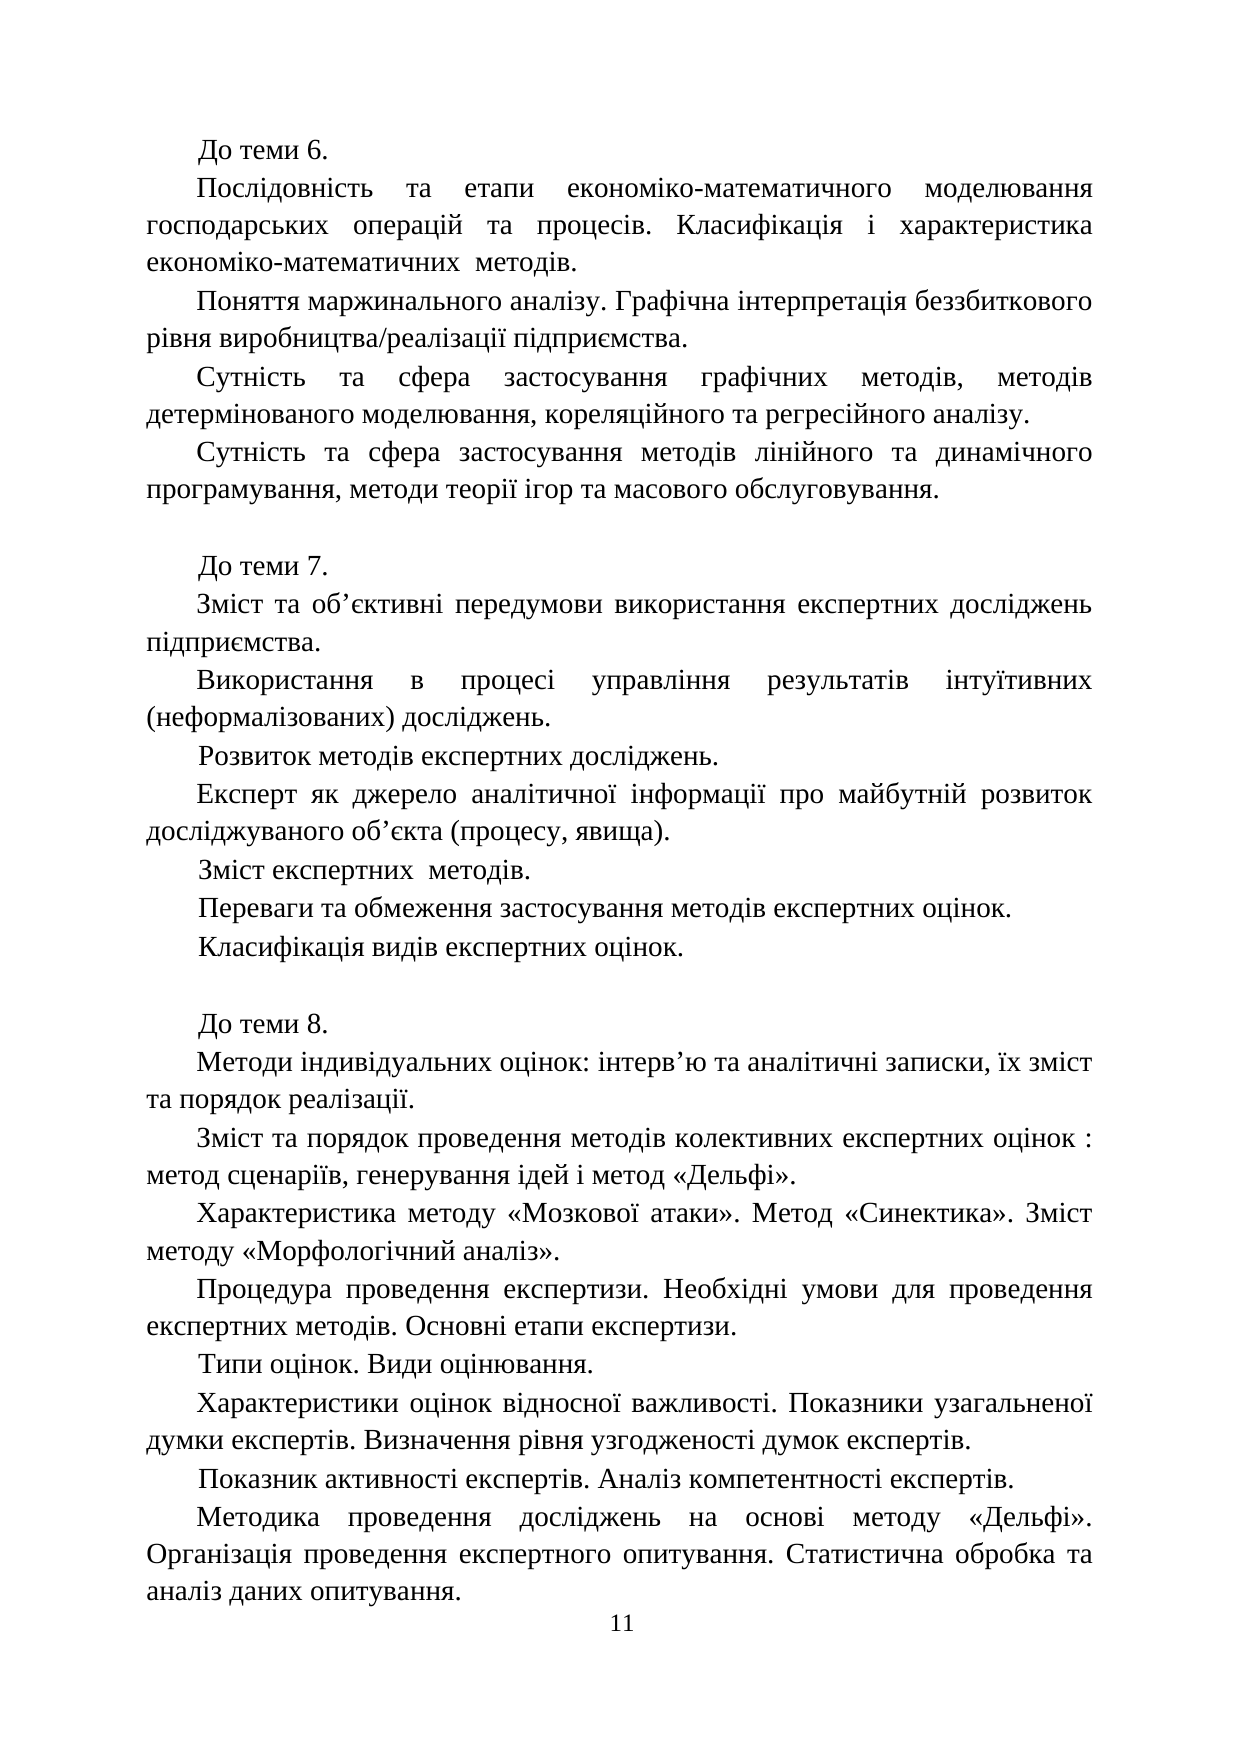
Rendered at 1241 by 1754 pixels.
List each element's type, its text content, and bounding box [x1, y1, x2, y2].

text Поняття маржинального аналізу. Графічна інтерпретація беззбиткового рівня виробництва/реалізації підприємства. [146, 283, 1093, 354]
text Використання в процесі управління результатів інтуїтивних (неформалізованих) досліджень. [146, 662, 1093, 733]
text Послідовність та етапи економіко-математичного моделювання господарських операцій та процесів. Класифікація і характеристика економіко-математичних методів. [146, 170, 1093, 278]
text Зміст та порядок проведення методів колективних експертних оцінок : метод сценаріїв, генерування ідей і метод «Дельфі». [146, 1120, 1093, 1191]
text До теми 8. [198, 1006, 1093, 1039]
text До теми 6. [198, 132, 1093, 165]
text Методика проведення досліджень на основі методу «Дельфі». Організація проведення експертного опитування. Статистична обробка та аналіз даних опитування. [146, 1499, 1093, 1607]
text Процедура проведення експертизи. Необхідні умови для проведення експертних методів. Основні етапи експертизи. [146, 1271, 1093, 1342]
text Методи індивідуальних оцінок: інтерв’ю та аналітичні записки, їх зміст та порядок реалізації. [146, 1044, 1093, 1115]
text Характеристики оцінок відносної важливості. Показники узагальненої думки експертів. Визначення рівня узгодженості думок експертів. [146, 1385, 1093, 1456]
text Експерт як джерело аналітичної інформації про майбутній розвиток досліджуваного об’єкта (процесу, явища). [146, 776, 1093, 847]
text До теми 7. [198, 548, 1093, 582]
text Показник активності експертів. Аналіз компетентності експертів. [198, 1461, 1093, 1494]
text Зміст та об’єктивні передумови використання експертних досліджень підприємства. [146, 587, 1093, 657]
text Класифікація видів експертних оцінок. [198, 929, 1093, 962]
text Зміст експертних методів. [198, 852, 1093, 885]
text Типи оцінок. Види оцінювання. [198, 1347, 1093, 1380]
text Сутність та сфера застосування графічних методів, методів детермінованого моделювання, кореляційного та регресійного аналізу. [146, 359, 1093, 429]
text Характеристика методу «Мозкової атаки». Метод «Синектика». Зміст методу «Морфологічний аналіз». [146, 1195, 1093, 1266]
text Сутність та сфера застосування методів лінійного та динамічного програмування, методи теорії ігор та масового обслуговування. [146, 434, 1093, 505]
text Переваги та обмеження застосування методів експертних оцінок. [198, 890, 1093, 924]
text Розвиток методів експертних досліджень. [198, 738, 1093, 771]
